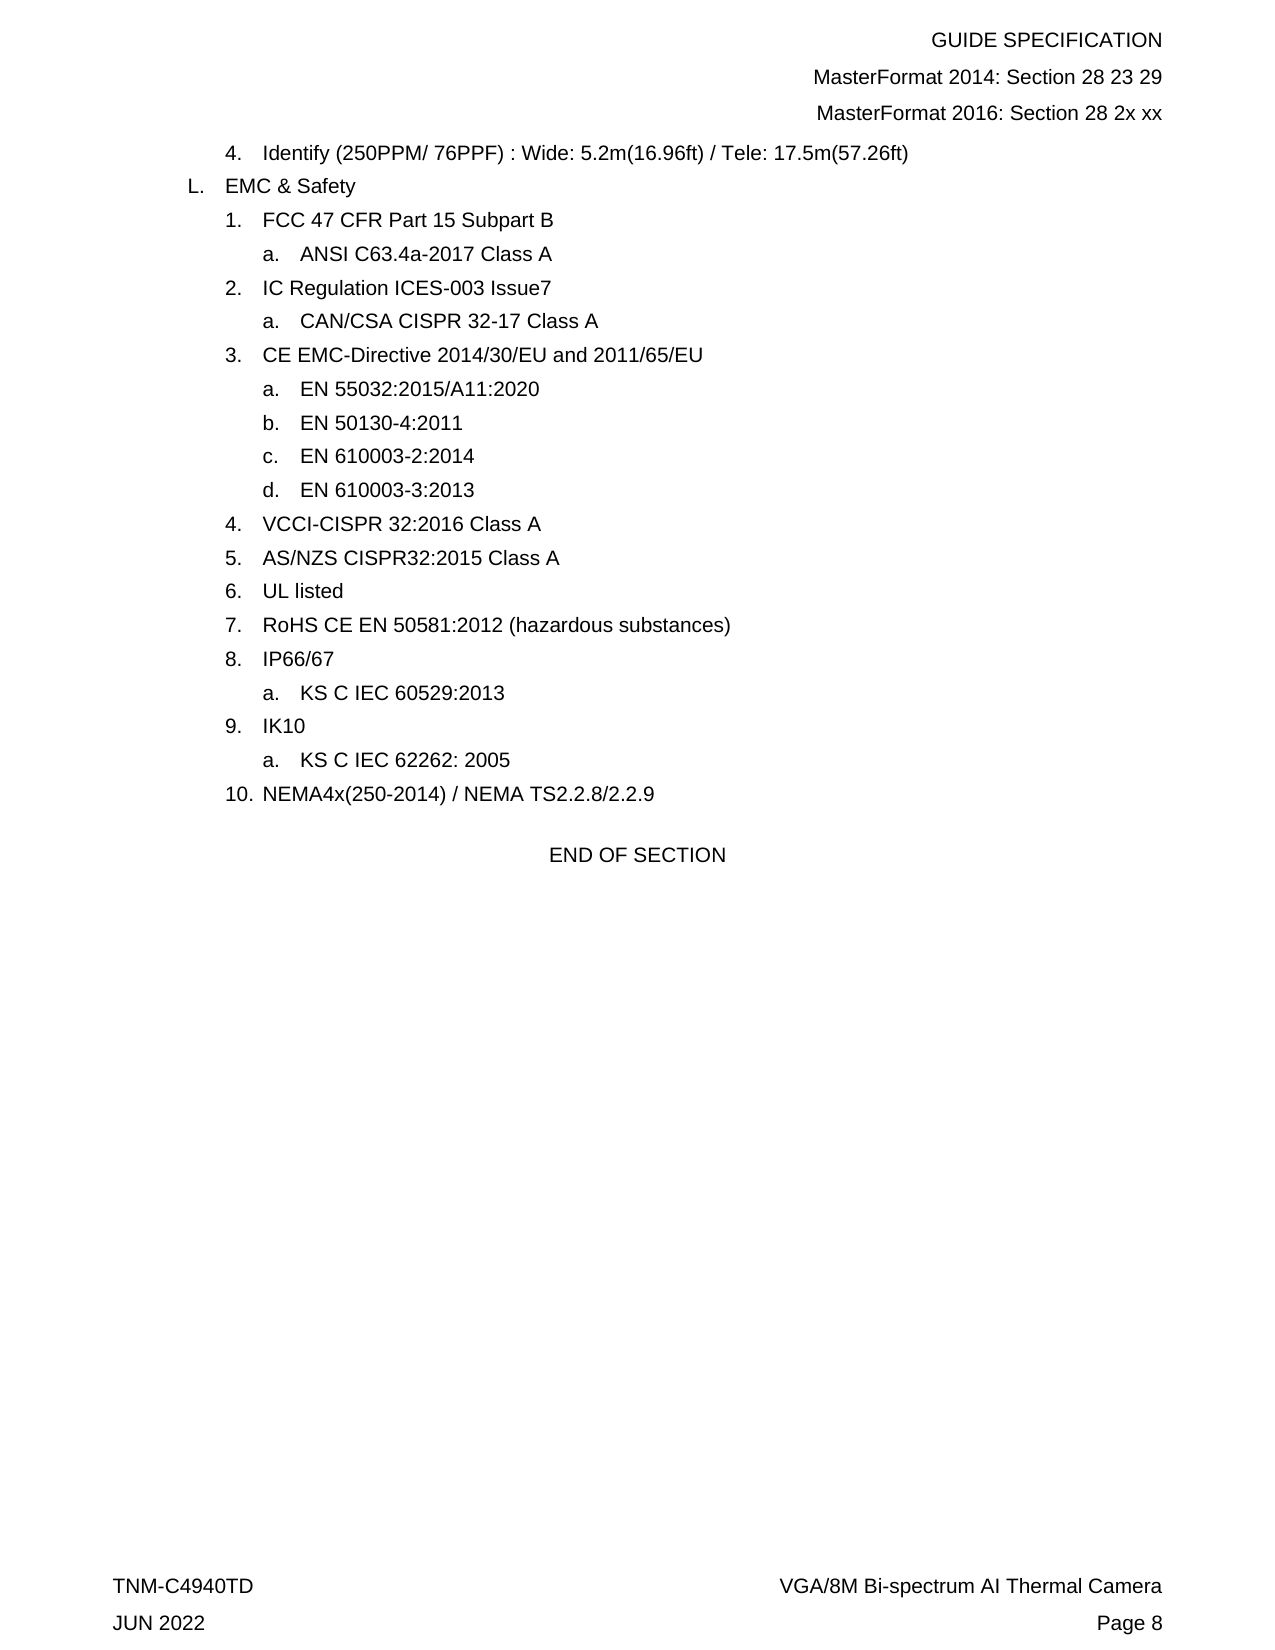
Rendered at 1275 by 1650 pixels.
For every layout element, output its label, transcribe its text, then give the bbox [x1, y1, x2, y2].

list Identify (250PPM/ 76PPF) : Wide: 5.2m(16.96ft) / Tele: 17.5m(57.26ft) [225, 141, 1162, 164]
list ANSI C63.4a-2017 Class A [262, 242, 1162, 266]
list NEMA4x(250-2014) / NEMA TS2.2.8/2.2.9 [225, 782, 1162, 806]
list CE EMC-Directive 2014/30/EU and 2011/65/EU [225, 343, 1162, 367]
list CAN/CSA CISPR 32-17 Class A [262, 309, 1162, 333]
list KS C IEC 60529:2013 [262, 681, 1162, 704]
list EN 50130-4:2011 [262, 411, 1162, 434]
list RoHS CE EN 50581:2012 (hazardous substances) [225, 613, 1162, 637]
list EN 55032:2015/A11:2020 [262, 377, 1162, 401]
list IK10 [225, 714, 1162, 738]
list EN 610003-3:2013 [262, 478, 1162, 502]
list IC Regulation ICES-003 Issue7 [225, 276, 1162, 299]
list VCCI-CISPR 32:2016 Class A [225, 512, 1162, 536]
list UL listed [225, 579, 1162, 603]
list IP66/67 [225, 647, 1162, 671]
list KS C IEC 62262: 2005 [262, 748, 1162, 772]
list EN 610003-2:2014 [262, 444, 1162, 468]
list EMC & Safety [187, 174, 1162, 198]
list AS/NZS CISPR32:2015 Class A [225, 546, 1162, 569]
list FCC 47 CFR Part 15 Subpart B [225, 208, 1162, 232]
text END OF SECTION [112, 816, 1162, 867]
